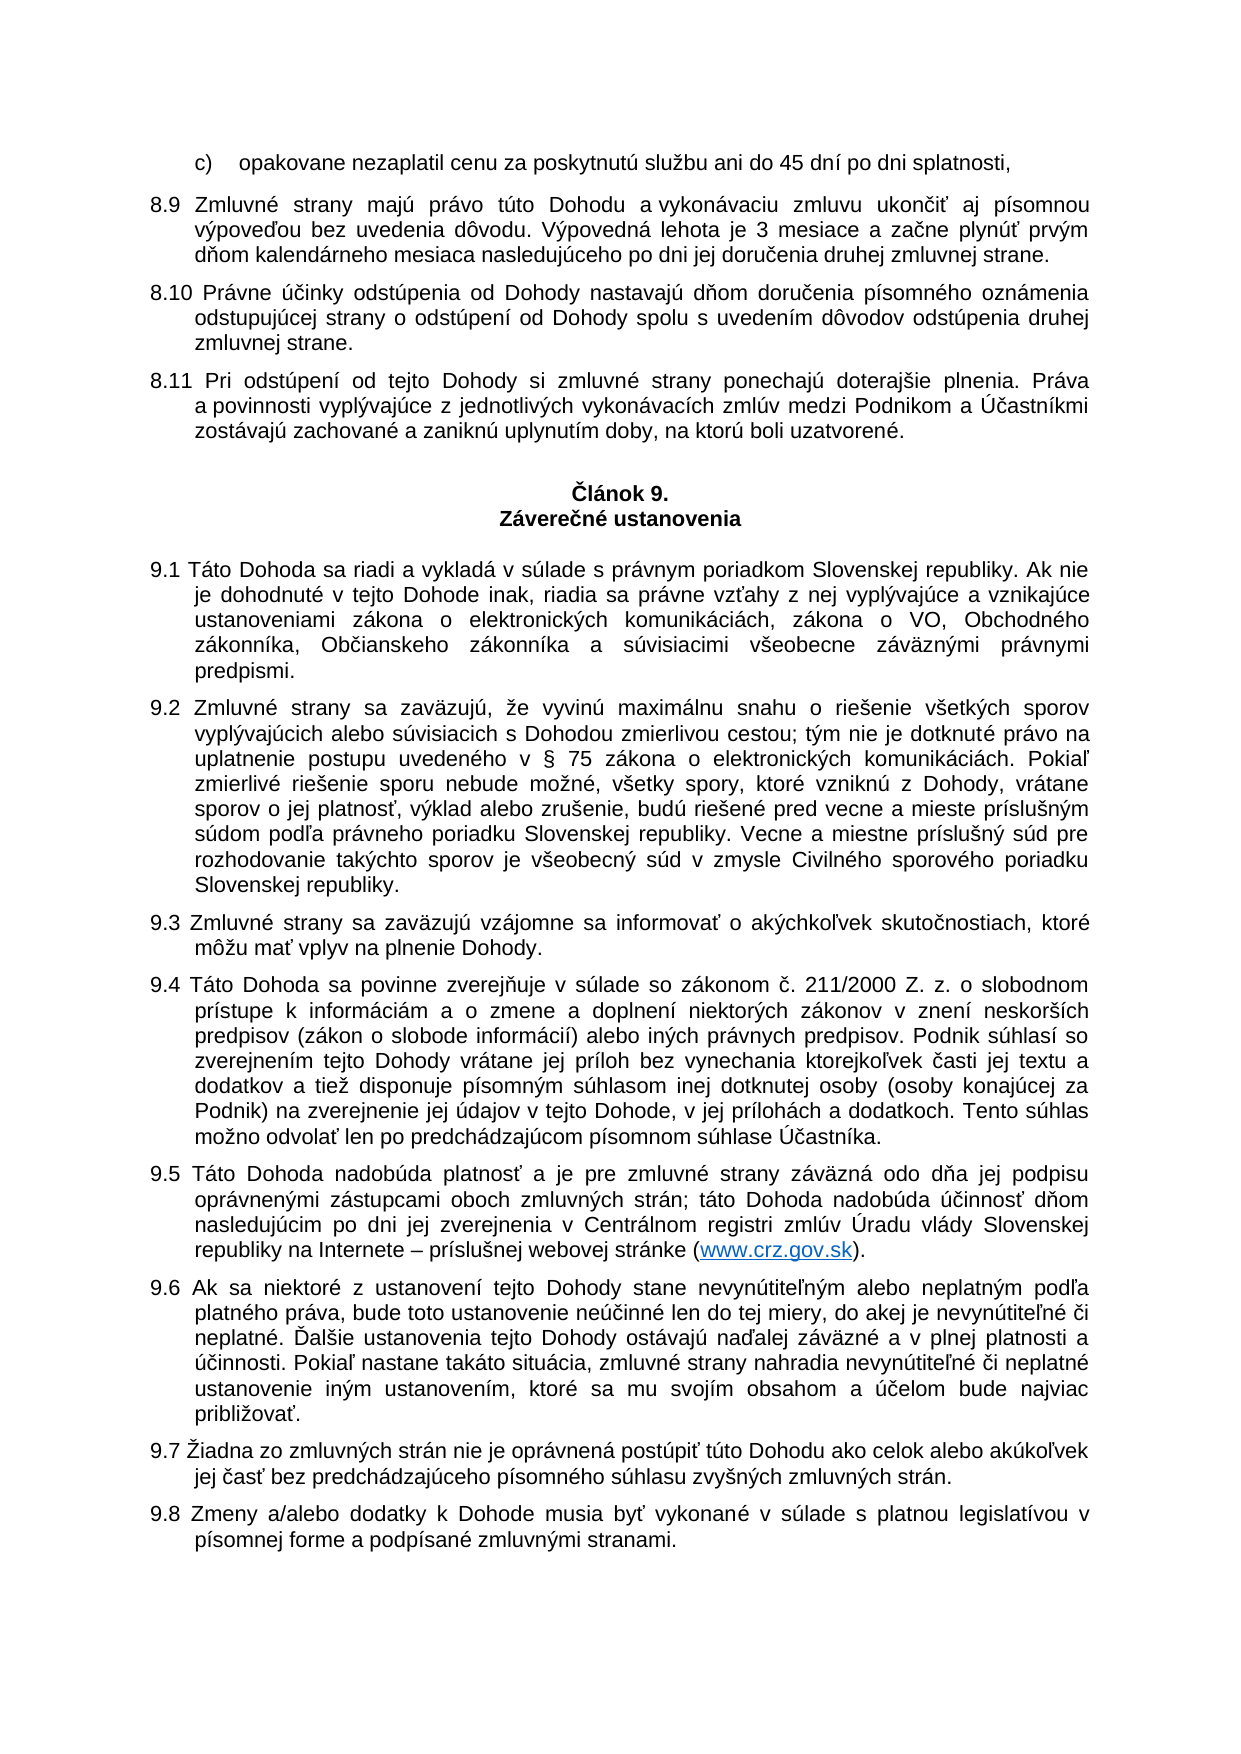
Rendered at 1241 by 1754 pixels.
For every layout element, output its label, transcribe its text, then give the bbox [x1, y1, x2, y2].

list opakovane nezaplatil cenu za poskytnutú službu ani do 45 dní po dni splatnosti, [194, 150, 1090, 175]
text 8.11 Pri odstúpení od tejto Dohody si zmluvné strany ponechajú doterajšie plnenia. Práva a povinnosti vyplývajúce z jednotlivých vykonávacích zmlúv medzi Podnikom a Účastníkmi zostávajú zachované a zaniknú uplynutím doby, na ktorú boli uzatvorené. [150, 368, 1090, 443]
text 9.2 Zmluvné strany sa zaväzujú, že vyvinú maximálnu snahu o riešenie všetkých sporov vyplývajúcich alebo súvisiacich s Dohodou zmierlivou cestou; tým nie je dotknuté právo na uplatnenie postupu uvedeného v § 75 zákona o elektronických komunikáciách. Pokiaľ zmierlivé riešenie sporu nebude možné, všetky spory, ktoré vzniknú z Dohody, vrátane sporov o jej platnosť, výklad alebo zrušenie, budú riešené pred vecne a mieste príslušným súdom podľa právneho poriadku Slovenskej republiky. Vecne a miestne príslušný súd pre rozhodovanie takýchto sporov je všeobecný súd v zmysle Civilného sporového poriadku Slovenskej republiky. [150, 695, 1090, 897]
text 9.8 Zmeny a/alebo dodatky k Dohode musia byť vykonané v súlade s platnou legislatívou v písomnej forme a podpísané zmluvnými stranami. [150, 1501, 1090, 1552]
text 9.6 Ak sa niektoré z ustanovení tejto Dohody stane nevynútiteľným alebo neplatným podľa platného práva, bude toto ustanovenie neúčinné len do tej miery, do akej je nevynútiteľné či neplatné. Ďalšie ustanovenia tejto Dohody ostávajú naďalej záväzné a v plnej platnosti a účinnosti. Pokiaľ nastane takáto situácia, zmluvné strany nahradia nevynútiteľné či neplatné ustanovenie iným ustanovením, ktoré sa mu svojím obsahom a účelom bude najviac približovať. [150, 1274, 1090, 1426]
text 8.10 Právne účinky odstúpenia od Dohody nastavajú dňom doručenia písomného oznámenia odstupujúcej strany o odstúpení od Dohody spolu s uvedením dôvodov odstúpenia druhej zmluvnej strane. [150, 279, 1090, 355]
text 8.9 Zmluvné strany majú právo túto Dohodu a vykonávaciu zmluvu ukončiť aj písomnou výpoveďou bez uvedenia dôvodu. Výpovedná lehota je 3 mesiace a začne plynúť prvým dňom kalendárneho mesiaca nasledujúceho po dni jej doručenia druhej zmluvnej strane. [150, 191, 1090, 267]
text 9.3 Zmluvné strany sa zaväzujú vzájomne sa informovať o akýchkoľvek skutočnostiach, ktoré môžu mať vplyv na plnenie Dohody. [150, 909, 1090, 960]
text Záverečné ustanovenia [150, 506, 1090, 531]
text 9.7 Žiadna zo zmluvných strán nie je oprávnená postúpiť túto Dohodu ako celok alebo akúkoľvek jej časť bez predchádzajúceho písomného súhlasu zvyšných zmluvných strán. [150, 1438, 1090, 1489]
text Článok 9. [150, 481, 1090, 506]
text 9.5 Táto Dohoda nadobúda platnosť a je pre zmluvné strany záväzná odo dňa jej podpisu oprávnenými zástupcami oboch zmluvných strán; táto Dohoda nadobúda účinnosť dňom nasledujúcim po dni jej zverejnenia v Centrálnom registri zmlúv Úradu vlády Slovenskej republiky na Internete – príslušnej webovej stránke (www.crz.gov.sk). [150, 1161, 1090, 1262]
text 9.4 Táto Dohoda sa povinne zverejňuje v súlade so zákonom č. 211/2000 Z. z. o slobodnom prístupe k informáciám a o zmene a doplnení niektorých zákonov v znení neskorších predpisov (zákon o slobode informácií) alebo iných právnych predpisov. Podnik súhlasí so zverejnením tejto Dohody vrátane jej príloh bez vynechania ktorejkoľvek časti jej textu a dodatkov a tiež disponuje písomným súhlasom inej dotknutej osoby (osoby konajúcej za Podnik) na zverejnenie jej údajov v tejto Dohode, v jej prílohách a dodatkoch. Tento súhlas možno odvolať len po predchádzajúcom písomnom súhlase Účastníka. [150, 972, 1090, 1149]
text 9.1 Táto Dohoda sa riadi a vykladá v súlade s právnym poriadkom Slovenskej republiky. Ak nie je dohodnuté v tejto Dohode inak, riadia sa právne vzťahy z nej vyplývajúce a vznikajúce ustanoveniami zákona o elektronických komunikáciách, zákona o VO, Obchodného zákonníka, Občianskeho zákonníka a súvisiacimi všeobecne záväznými právnymi predpismi. [150, 557, 1090, 683]
